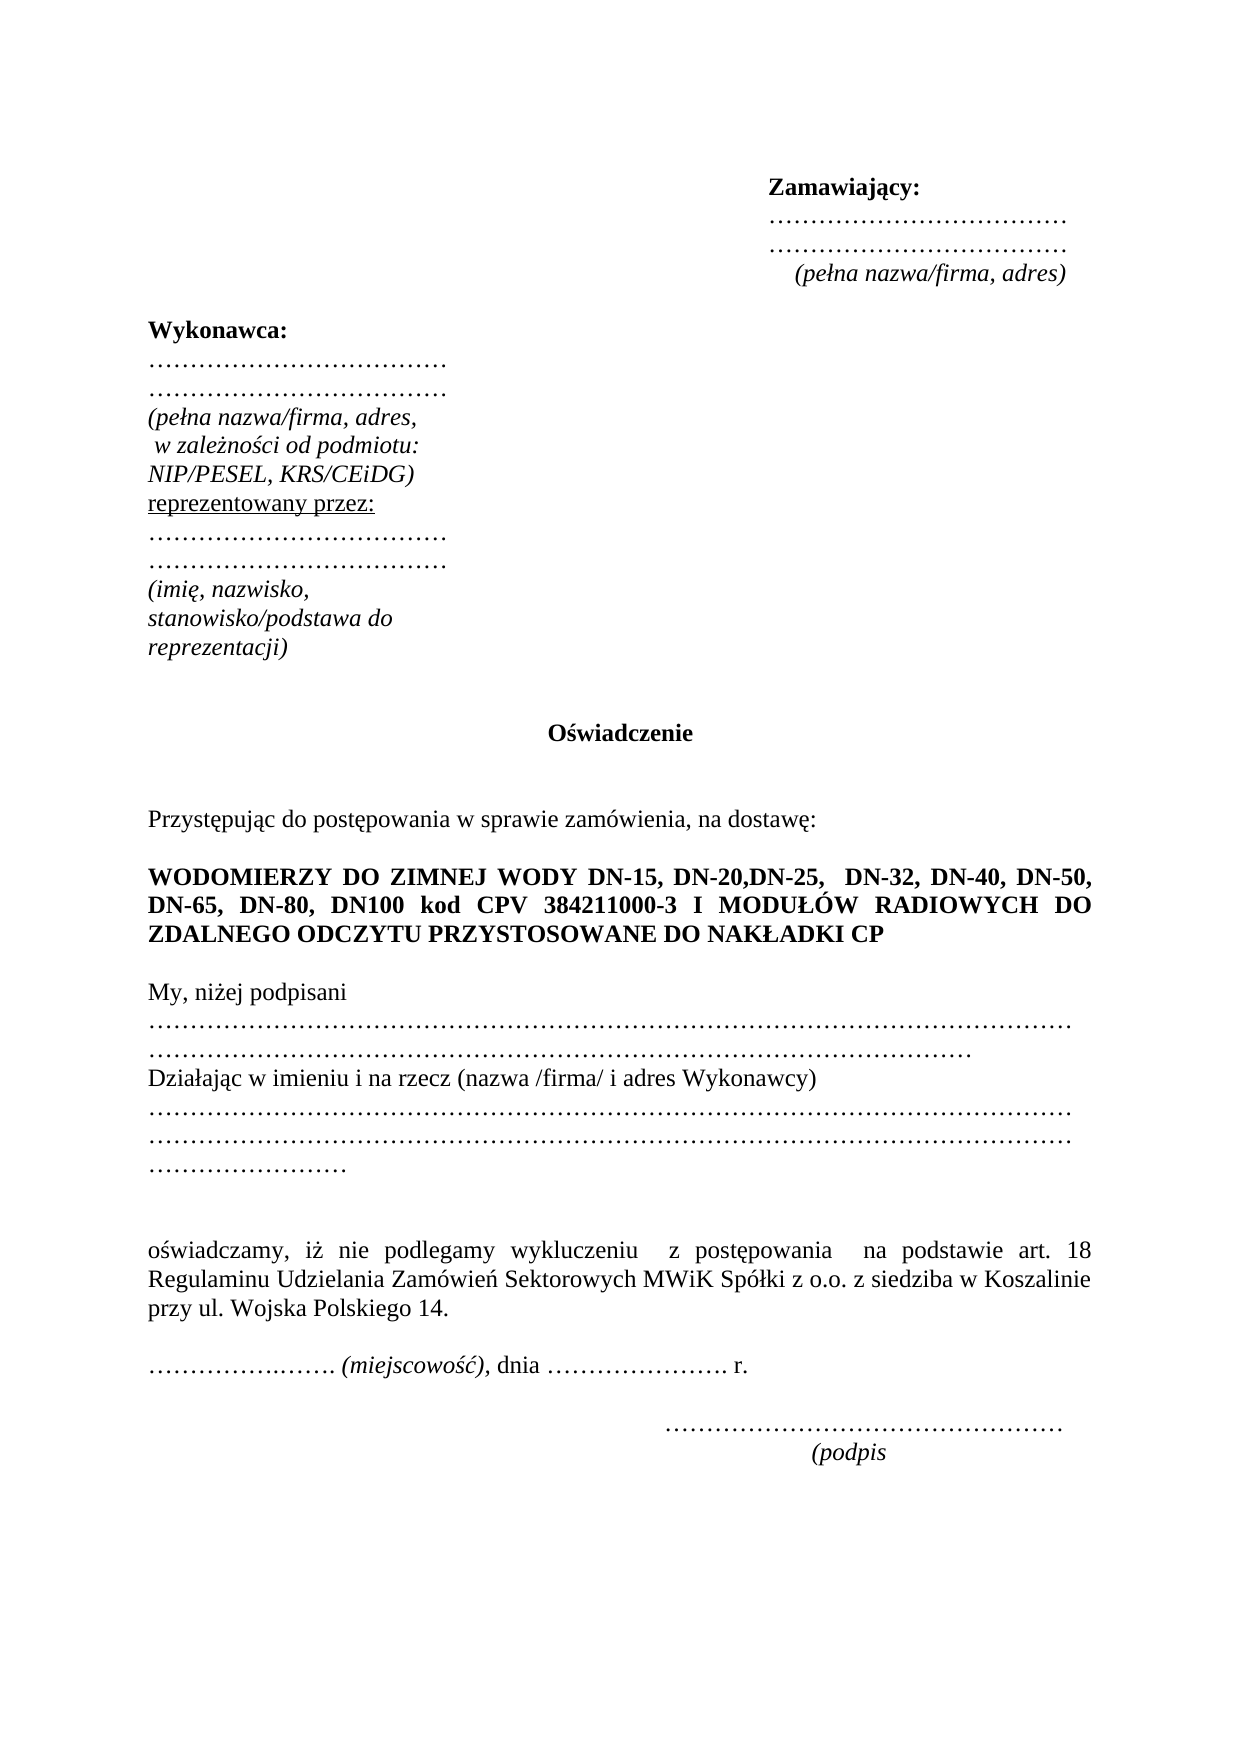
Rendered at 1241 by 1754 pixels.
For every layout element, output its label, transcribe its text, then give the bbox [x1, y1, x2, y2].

text Działając w imieniu i na rzecz (nazwa /firma/ i adres Wykonawcy) [148, 1063, 1093, 1092]
text Wykonawca: [148, 315, 1093, 344]
text (imię, nazwisko, stanowisko/podstawa do reprezentacji) [148, 574, 472, 660]
text oświadczamy, iż nie podlegamy wykluczeniu z postępowania na podstawie art. 18 Regulaminu Udzielania Zamówień Sektorowych MWiK Spółki z o.o. z siedziba w Koszalinie przy ul. Wojska Polskiego 14. [148, 1235, 1093, 1322]
text WODOMIERZY DO ZIMNEJ WODY DN-15, DN-20,DN-25, DN-32, DN-40, DN-50, DN-65, DN-80, DN100 kod CPV 384211000-3 I MODUŁÓW RADIOWYCH DO ZDALNEGO ODCZYTU PRZYSTOSOWANE DO NAKŁADKI CP [148, 862, 1093, 948]
text (pełna nazwa/firma, adres, w zależności od podmiotu: NIP/PESEL, KRS/CEiDG) [148, 402, 472, 488]
text ……………………………………………………………… [148, 344, 472, 402]
text …………….……. (miejscowość), dnia …………………. r. [148, 1350, 1093, 1379]
text Oświadczenie [148, 718, 1093, 747]
text Przystępując do postępowania w sprawie zamówienia, na dostawę: [148, 804, 1093, 833]
text ……………………………………………………………… [768, 200, 1093, 258]
text ………………………………………………………………………………………………………………………………………………………………………………………………………………………… [148, 1092, 1093, 1178]
text My, niżej podpisani [148, 977, 1093, 1005]
text (pełna nazwa/firma, adres) [768, 258, 1093, 287]
text reprezentowany przez: [148, 488, 1093, 517]
text ………………………………………………………………………………………………………………………………………………………………………………………… [148, 1005, 1093, 1063]
text ………………………………………… [148, 1408, 1093, 1437]
text (podpis [738, 1437, 1093, 1465]
text ……………………………………………………………… [148, 517, 472, 574]
text Zamawiający: [694, 172, 1093, 200]
